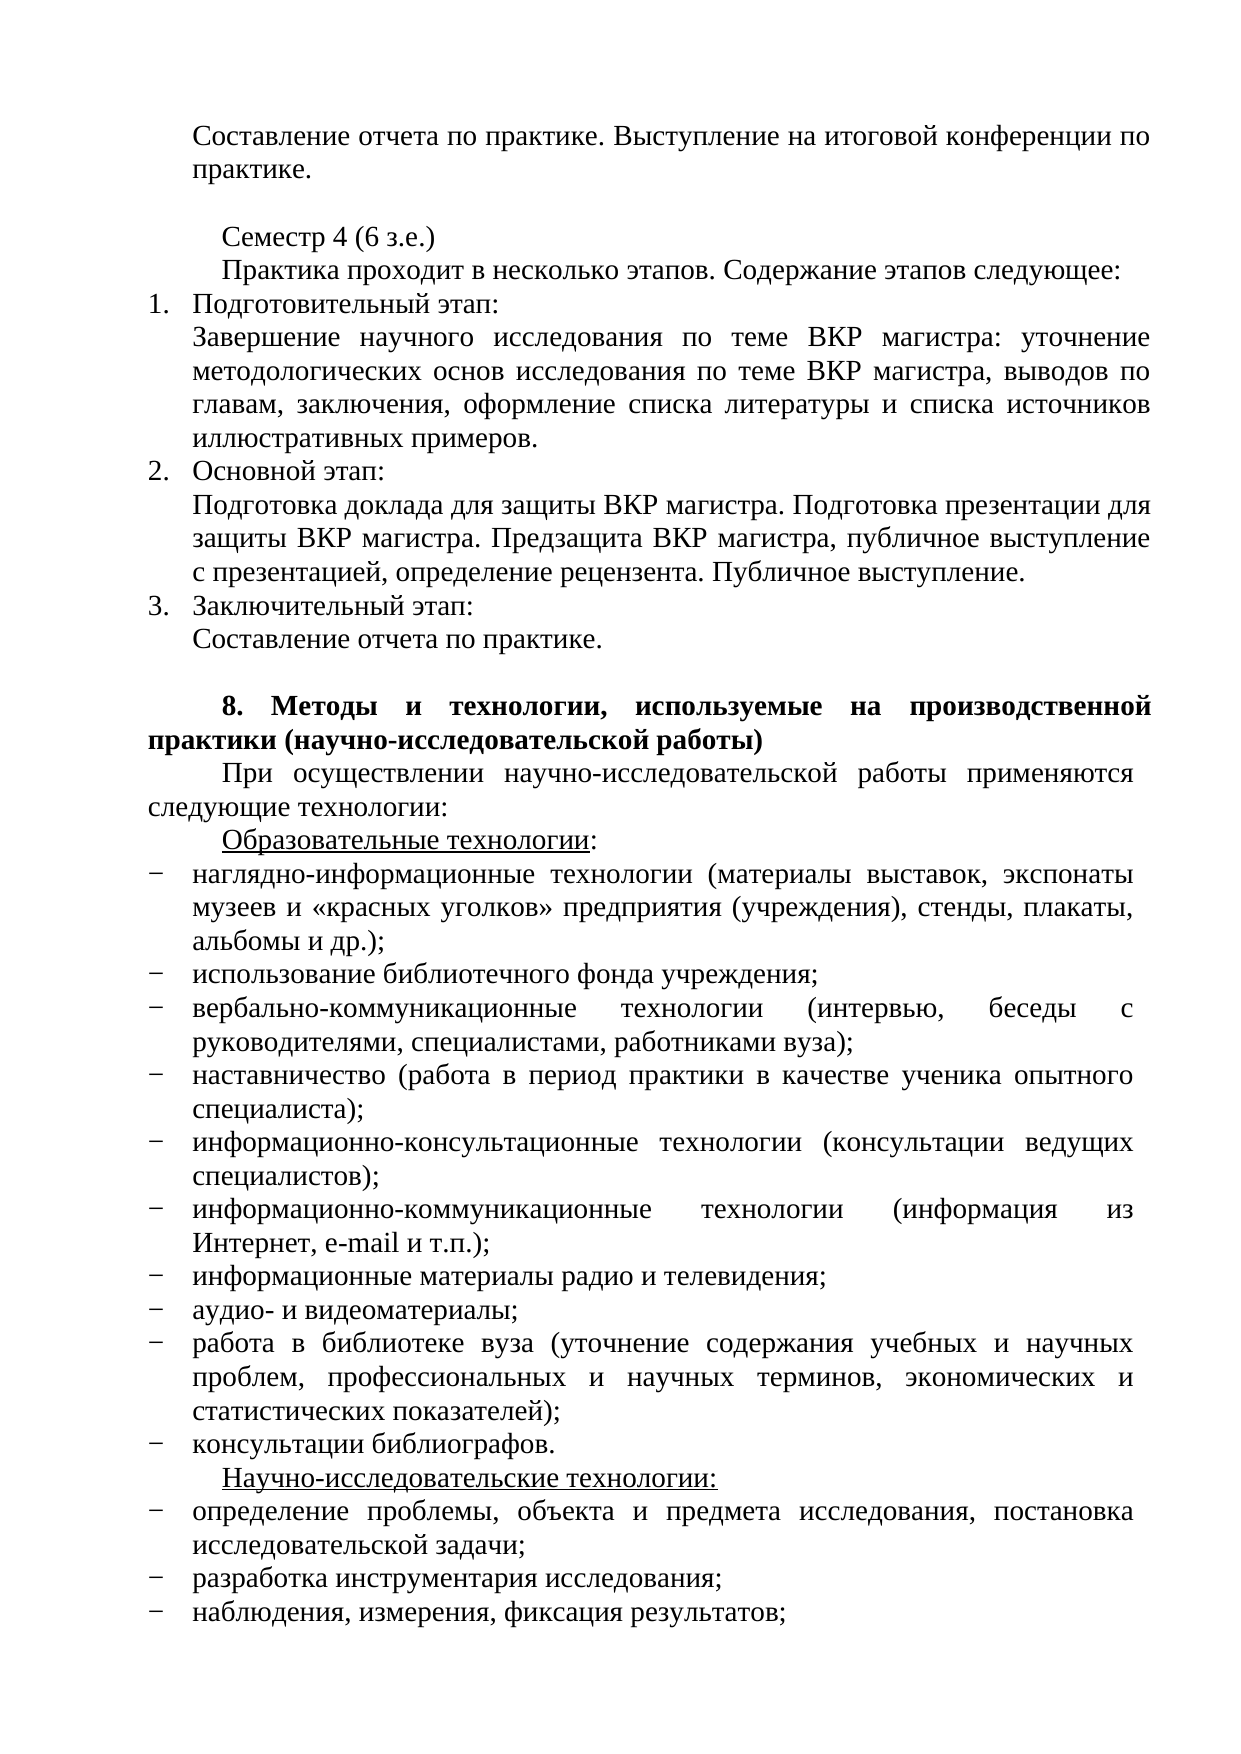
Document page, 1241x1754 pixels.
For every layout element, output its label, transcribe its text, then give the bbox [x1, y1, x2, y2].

text Образовательные технологии: [148, 822, 1134, 856]
list определение проблемы, объекта и предмета исследования, постановка исследовательской задачи; [148, 1493, 1134, 1560]
text Составление отчета по практике. Выступление на итоговой конференции по практике. [192, 118, 1152, 185]
list наставничество (работа в период практики в качестве ученика опытного специалиста); [148, 1057, 1134, 1124]
list разработка инструментария исследования; [148, 1560, 1134, 1594]
list работа в библиотеке вуза (уточнение содержания учебных и научных проблем, профессиональных и научных терминов, экономических и статистических показателей); [148, 1326, 1134, 1426]
text Составление отчета по практике. [192, 621, 1152, 655]
list аудио- и видеоматериалы; [148, 1292, 1134, 1326]
text При осуществлении научно-исследовательской работы применяются следующие технологии: [148, 755, 1134, 822]
list Основной этап: [148, 453, 1152, 487]
list использование библиотечного фонда учреждения; [148, 957, 1134, 990]
text Завершение научного исследования по теме ВКР магистра: уточнение методологических основ исследования по теме ВКР магистра, выводов по главам, заключения, оформление списка литературы и списка источников иллюстративных примеров. [192, 319, 1152, 453]
text 8. Методы и технологии, используемые на производственной практики (научно-исследовательской работы) [148, 688, 1152, 755]
text Практика проходит в несколько этапов. Содержание этапов следующее: [148, 252, 1152, 286]
list наблюдения, измерения, фиксация результатов; [148, 1594, 1134, 1627]
list информационные материалы радио и телевидения; [148, 1258, 1134, 1292]
list информационно-консультационные технологии (консультации ведущих специалистов); [148, 1124, 1134, 1191]
list Заключительный этап: [148, 588, 1152, 621]
list консультации библиографов. [148, 1426, 1134, 1460]
list информационно-коммуникационные технологии (информация из Интернет, e-mail и т.п.); [148, 1191, 1134, 1258]
text Научно-исследовательские технологии: [148, 1460, 1134, 1493]
text Подготовка доклада для защиты ВКР магистра. Подготовка презентации для защиты ВКР магистра. Предзащита ВКР магистра, публичное выступление с презентацией, определение рецензента. Публичное выступление. [192, 487, 1152, 588]
list наглядно-информационные технологии (материалы выставок, экспонаты музеев и «красных уголков» предприятия (учреждения), стенды, плакаты, альбомы и др.); [148, 856, 1134, 957]
text Семестр 4 (6 з.е.) [148, 219, 1152, 252]
list Подготовительный этап: [148, 286, 1152, 319]
list вербально-коммуникационные технологии (интервью, беседы с руководителями, специалистами, работниками вуза); [148, 990, 1134, 1057]
